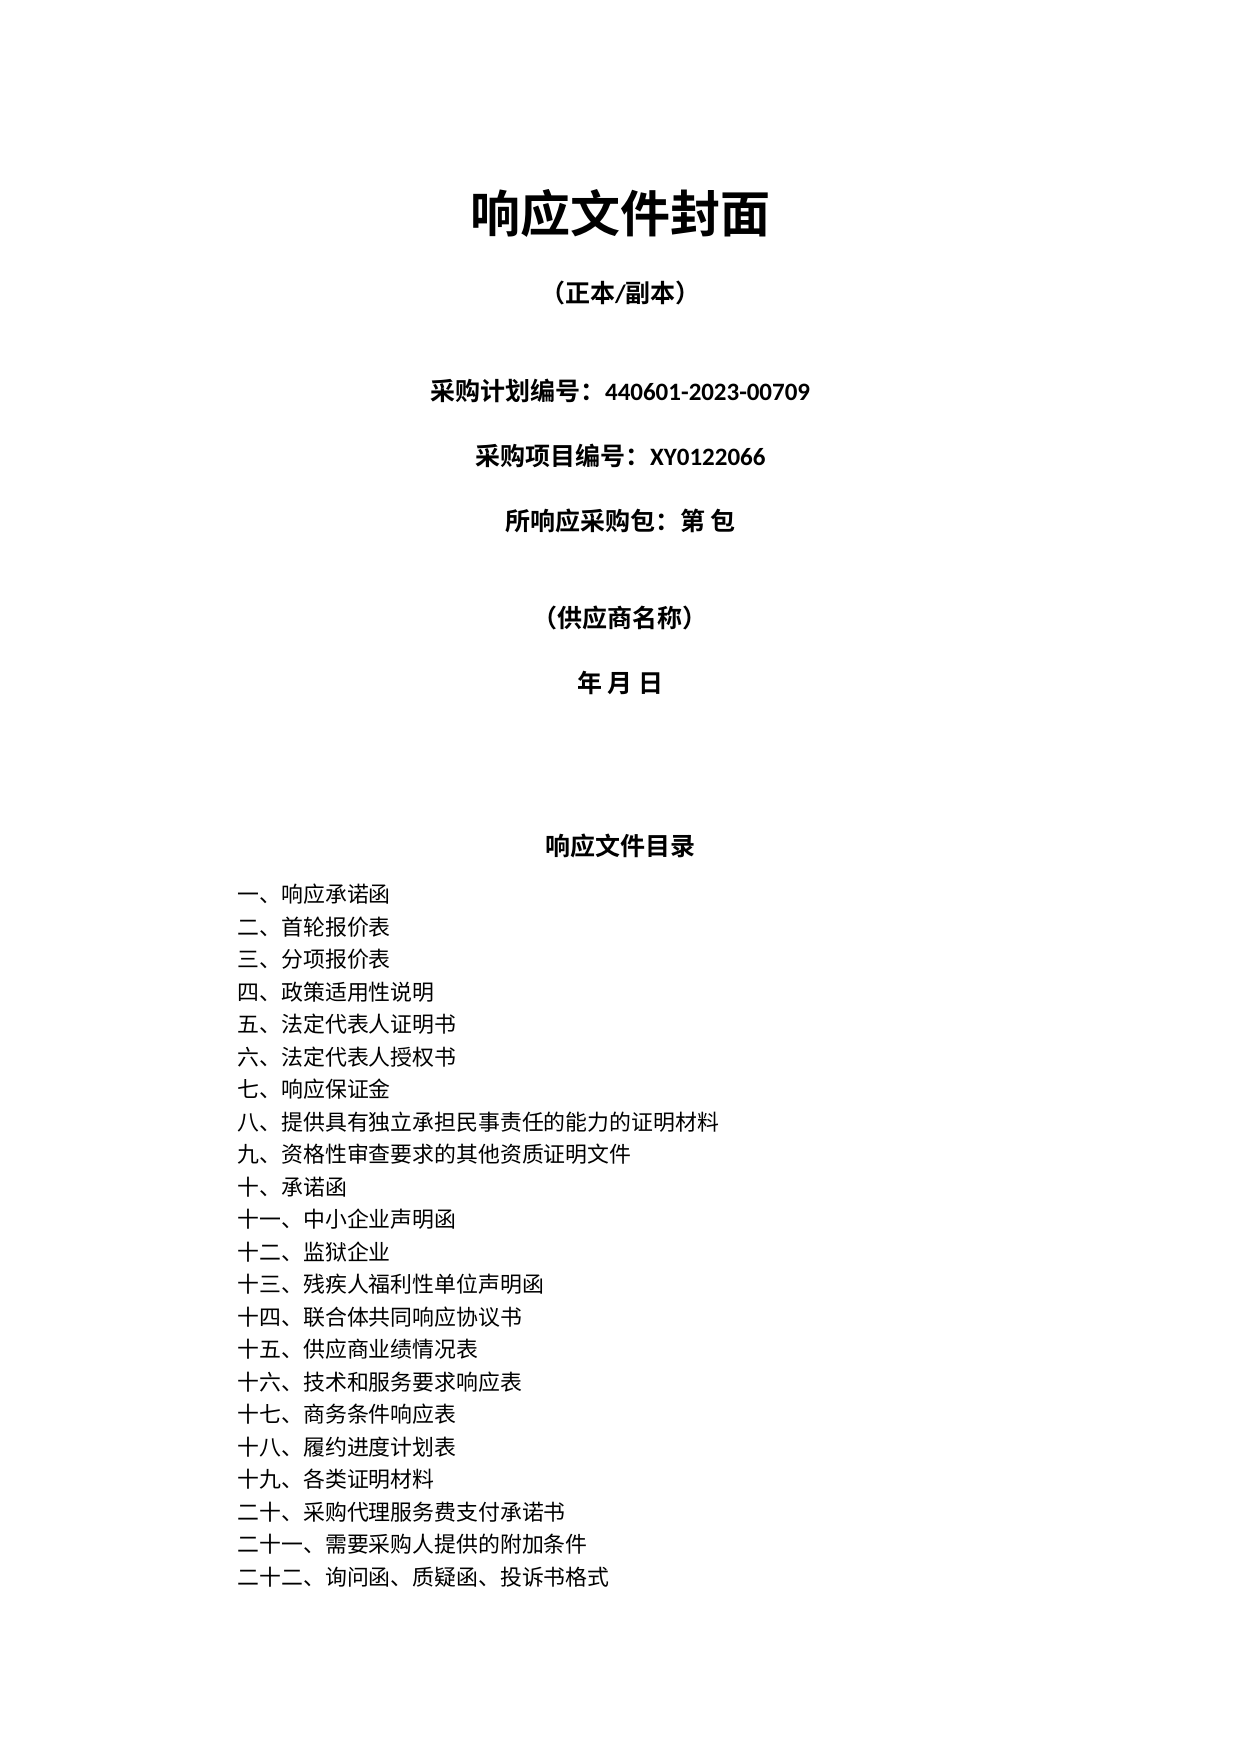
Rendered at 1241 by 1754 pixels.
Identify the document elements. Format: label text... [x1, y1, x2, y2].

text 三、分项报价表 [187, 942, 1053, 974]
text （正本/副本） [187, 259, 1053, 324]
text 六、法定代表人授权书 [187, 1039, 1053, 1072]
text 一、响应承诺函 [187, 877, 1053, 909]
text 十二、监狱企业 [187, 1234, 1053, 1267]
text （供应商名称） [187, 584, 1053, 649]
text 四、政策适用性说明 [187, 974, 1053, 1007]
text 十九、各类证明材料 [187, 1462, 1053, 1494]
text 十、承诺函 [187, 1169, 1053, 1202]
text 五、法定代表人证明书 [187, 1007, 1053, 1039]
text 八、提供具有独立承担民事责任的能力的证明材料 [187, 1104, 1053, 1137]
text 二十、采购代理服务费支付承诺书 [187, 1494, 1053, 1527]
text 二、首轮报价表 [187, 909, 1053, 942]
text 十七、商务条件响应表 [187, 1397, 1053, 1429]
text 二十一、需要采购人提供的附加条件 [187, 1527, 1053, 1559]
text 采购项目编号：XY0122066 [187, 422, 1053, 487]
text 年 月 日 [187, 649, 1053, 714]
text 十三、残疾人福利性单位声明函 [187, 1267, 1053, 1299]
text 所响应采购包：第 包 [187, 487, 1053, 552]
text 响应文件目录 [187, 812, 1053, 877]
text 十六、技术和服务要求响应表 [187, 1364, 1053, 1397]
text 十一、中小企业声明函 [187, 1202, 1053, 1234]
text 十四、联合体共同响应协议书 [187, 1299, 1053, 1332]
text 七、响应保证金 [187, 1072, 1053, 1104]
text 二十二、询问函、质疑函、投诉书格式 [187, 1559, 1053, 1592]
text 采购计划编号：440601-2023-00709 [187, 357, 1053, 422]
text 十五、供应商业绩情况表 [187, 1332, 1053, 1364]
text 九、资格性审查要求的其他资质证明文件 [187, 1137, 1053, 1169]
text 十八、履约进度计划表 [187, 1429, 1053, 1462]
text 响应文件封面 [187, 162, 1053, 259]
